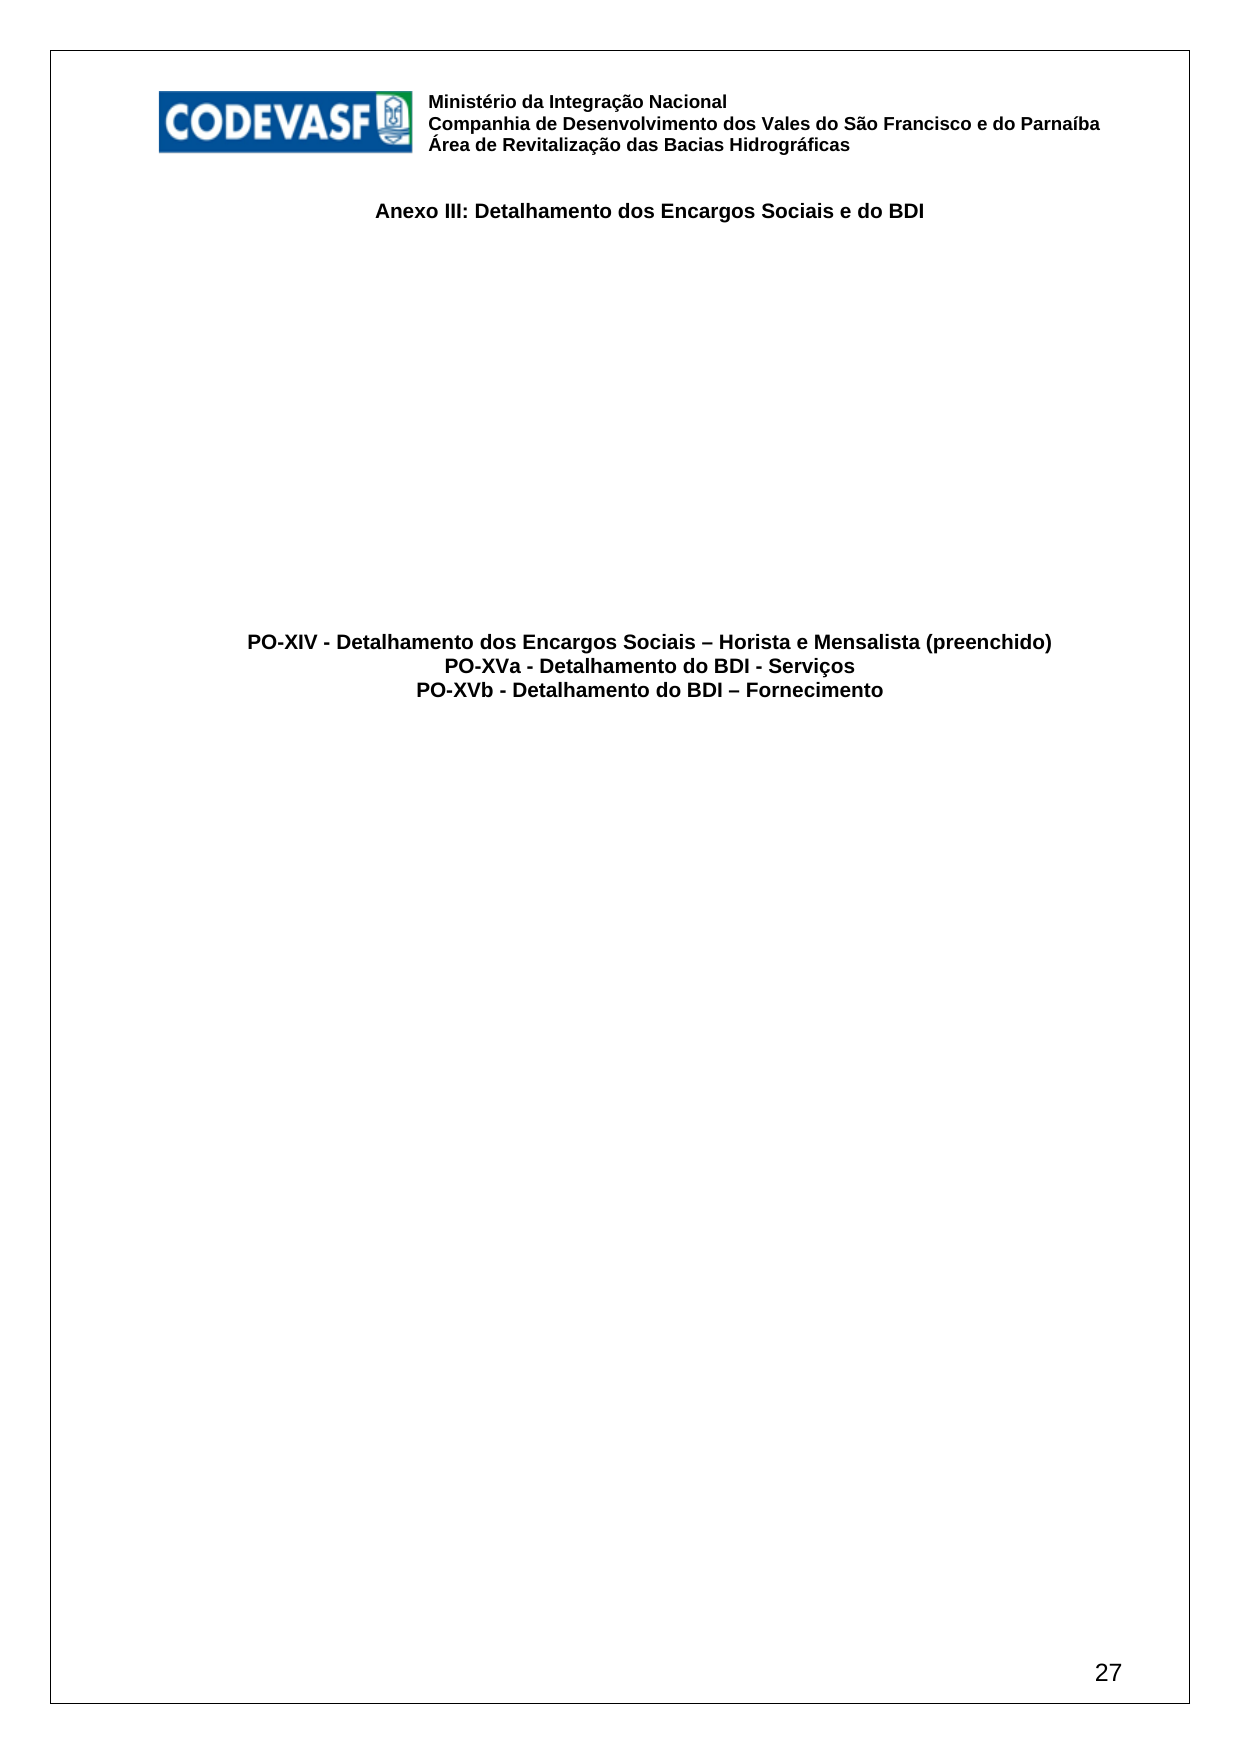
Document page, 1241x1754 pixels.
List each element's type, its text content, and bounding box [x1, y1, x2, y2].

text Anexo III: Detalhamento dos Encargos Sociais e do BDI [177, 199, 1122, 223]
picture [158, 91, 414, 155]
text PO-XIV - Detalhamento dos Encargos Sociais – Horista e Mensalista (preenchido) [177, 630, 1122, 654]
text PO-XVa - Detalhamento do BDI - Serviços [177, 654, 1122, 678]
text PO-XVb - Detalhamento do BDI – Fornecimento [177, 678, 1122, 702]
